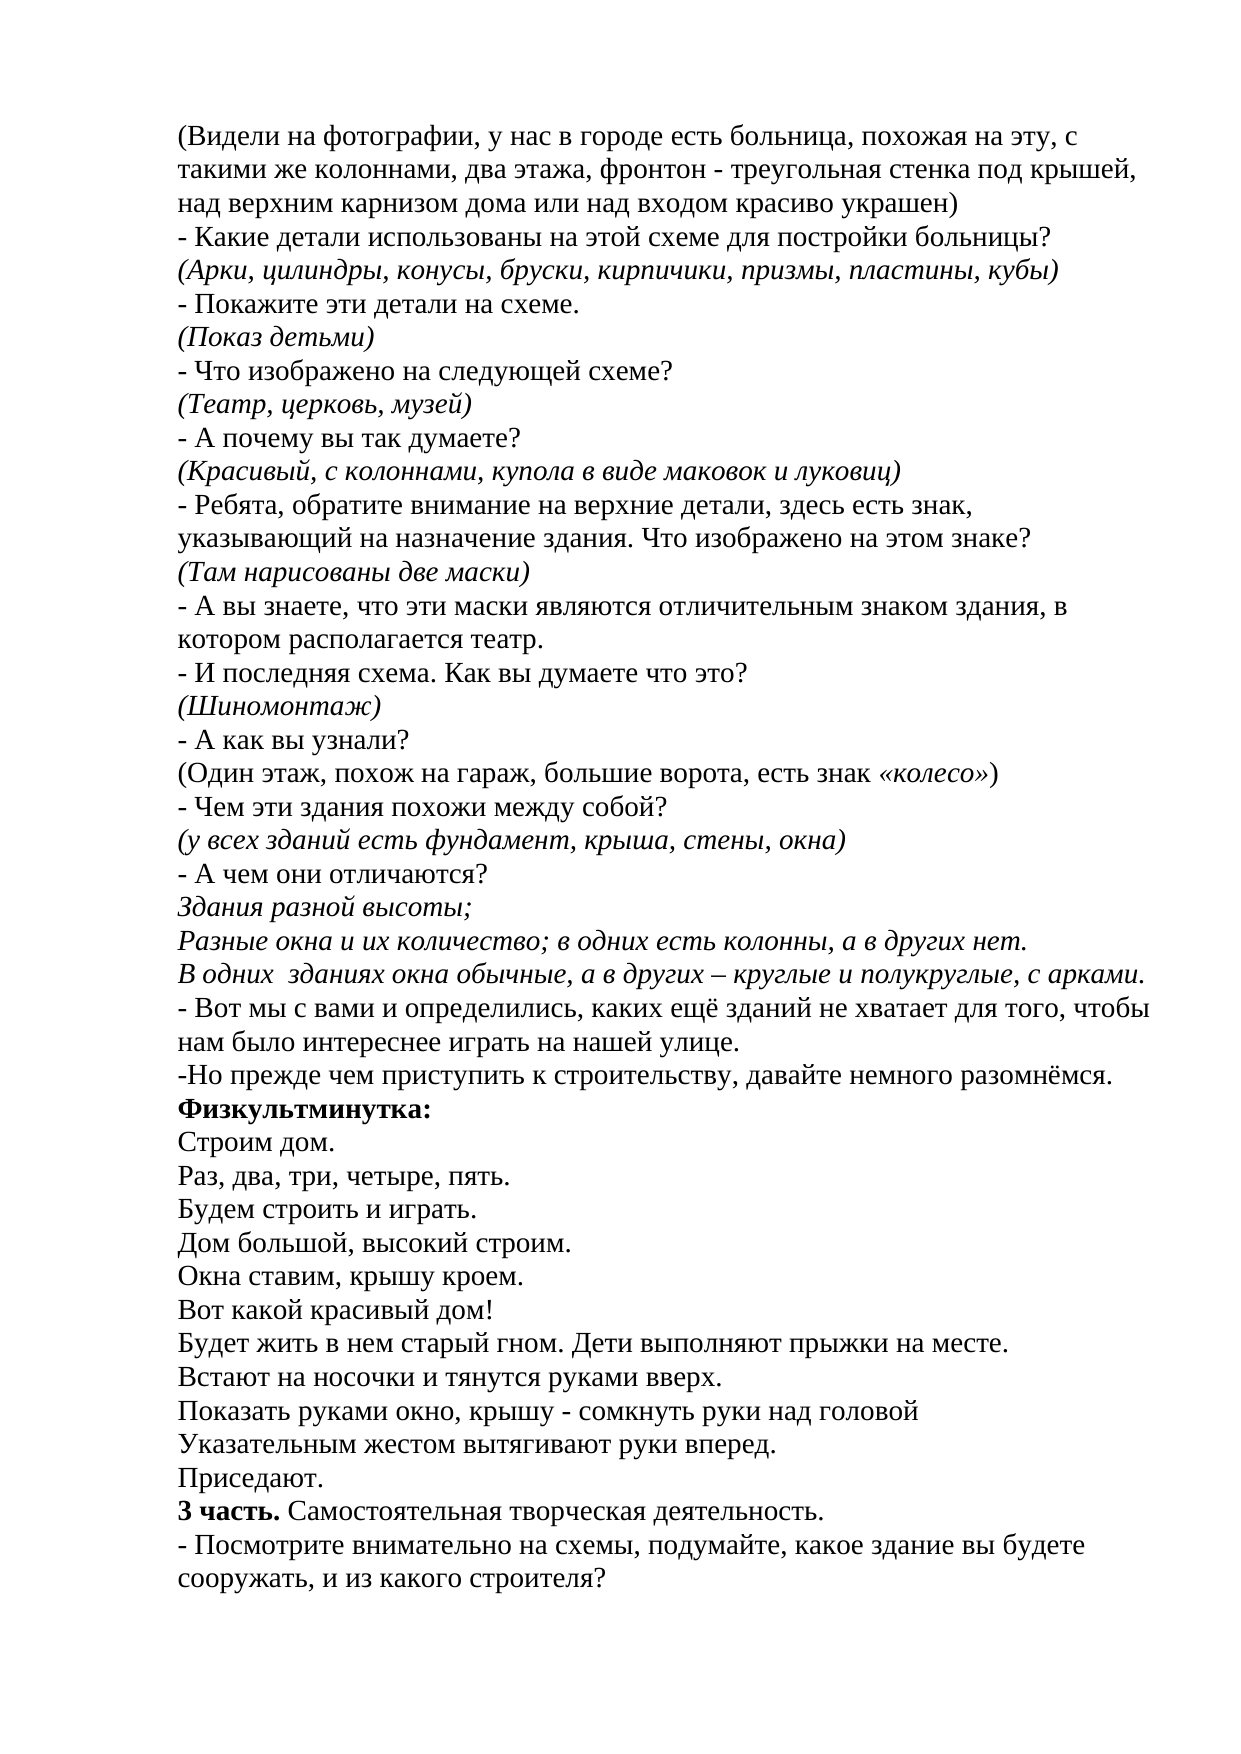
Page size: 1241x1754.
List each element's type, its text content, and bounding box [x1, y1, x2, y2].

text - И последняя схема. Как вы думаете что это? [177, 655, 1152, 688]
text - Какие детали использованы на этой схеме для постройки больницы? [177, 219, 1152, 252]
text (Видели на фотографии, у нас в городе есть больница, похожая на эту, с такими же колоннами, два этажа, фронтон - треугольная стенка под крышей, над верхним карнизом дома или над входом красиво украшен) [177, 118, 1152, 219]
text - Ребята, обратите внимание на верхние детали, здесь есть знак, указывающий на назначение здания. Что изображено на этом знаке? [177, 487, 1152, 554]
text (Шиномонтаж) [177, 688, 1152, 722]
text (Там нарисованы две маски) [177, 554, 1152, 588]
text - Покажите эти детали на схеме. [177, 286, 1152, 319]
text Разные окна и их количество; в одних есть колонны, а в других нет. [177, 923, 1152, 957]
text - А как вы узнали? [177, 722, 1152, 755]
text (Красивый, с колоннами, купола в виде маковок и луковиц) [177, 453, 1152, 487]
text (Один этаж, похож на гараж, большие ворота, есть знак «колесо») [177, 755, 1152, 789]
text Будем строить и играть. [177, 1191, 1152, 1225]
text - Вот мы с вами и определились, каких ещё зданий не хватает для того, чтобы нам было интереснее играть на нашей улице. [177, 990, 1152, 1057]
text Указательным жестом вытягивают руки вперед. [177, 1426, 1152, 1460]
text - А почему вы так думаете? [177, 420, 1152, 453]
text Показать руками окно, крышу - сомкнуть руки над головой [177, 1393, 1152, 1426]
text (у всех зданий есть фундамент, крыша, стены, окна) [177, 822, 1152, 856]
text Будет жить в нем старый гном. Дети выполняют прыжки на месте. [177, 1326, 1152, 1359]
text В одних зданиях окна обычные, а в других – круглые и полукруглые, с арками. [177, 957, 1152, 990]
text Вот какой красивый дом! [177, 1292, 1152, 1326]
text Строим дом. [177, 1124, 1152, 1158]
text 3 часть. Самостоятельная творческая деятельность. [177, 1493, 1152, 1527]
text (Показ детьми) [177, 319, 1152, 353]
text Дом большой, высокий строим. [177, 1225, 1152, 1258]
text - А чем они отличаются? [177, 856, 1152, 889]
text (Арки, цилиндры, конусы, бруски, кирпичики, призмы, пластины, кубы) [177, 252, 1152, 286]
text Окна ставим, крышу кроем. [177, 1258, 1152, 1292]
text - А вы знаете, что эти маски являются отличительным знаком здания, в котором располагается театр. [177, 588, 1152, 655]
text Приседают. [177, 1460, 1152, 1493]
text (Театр, церковь, музей) [177, 386, 1152, 420]
text - Посмотрите внимательно на схемы, подумайте, какое здание вы будете сооружать, и из какого строителя? [177, 1527, 1152, 1594]
text - Что изображено на следующей схеме? [177, 353, 1152, 386]
text Физкультминутка: [177, 1091, 1152, 1124]
text Раз, два, три, четыре, пять. [177, 1158, 1152, 1191]
text Встают на носочки и тянутся руками вверх. [177, 1359, 1152, 1393]
text -Но прежде чем приступить к строительству, давайте немного разомнёмся. [177, 1057, 1152, 1091]
text - Чем эти здания похожи между собой? [177, 789, 1152, 822]
text Здания разной высоты; [177, 889, 1152, 923]
